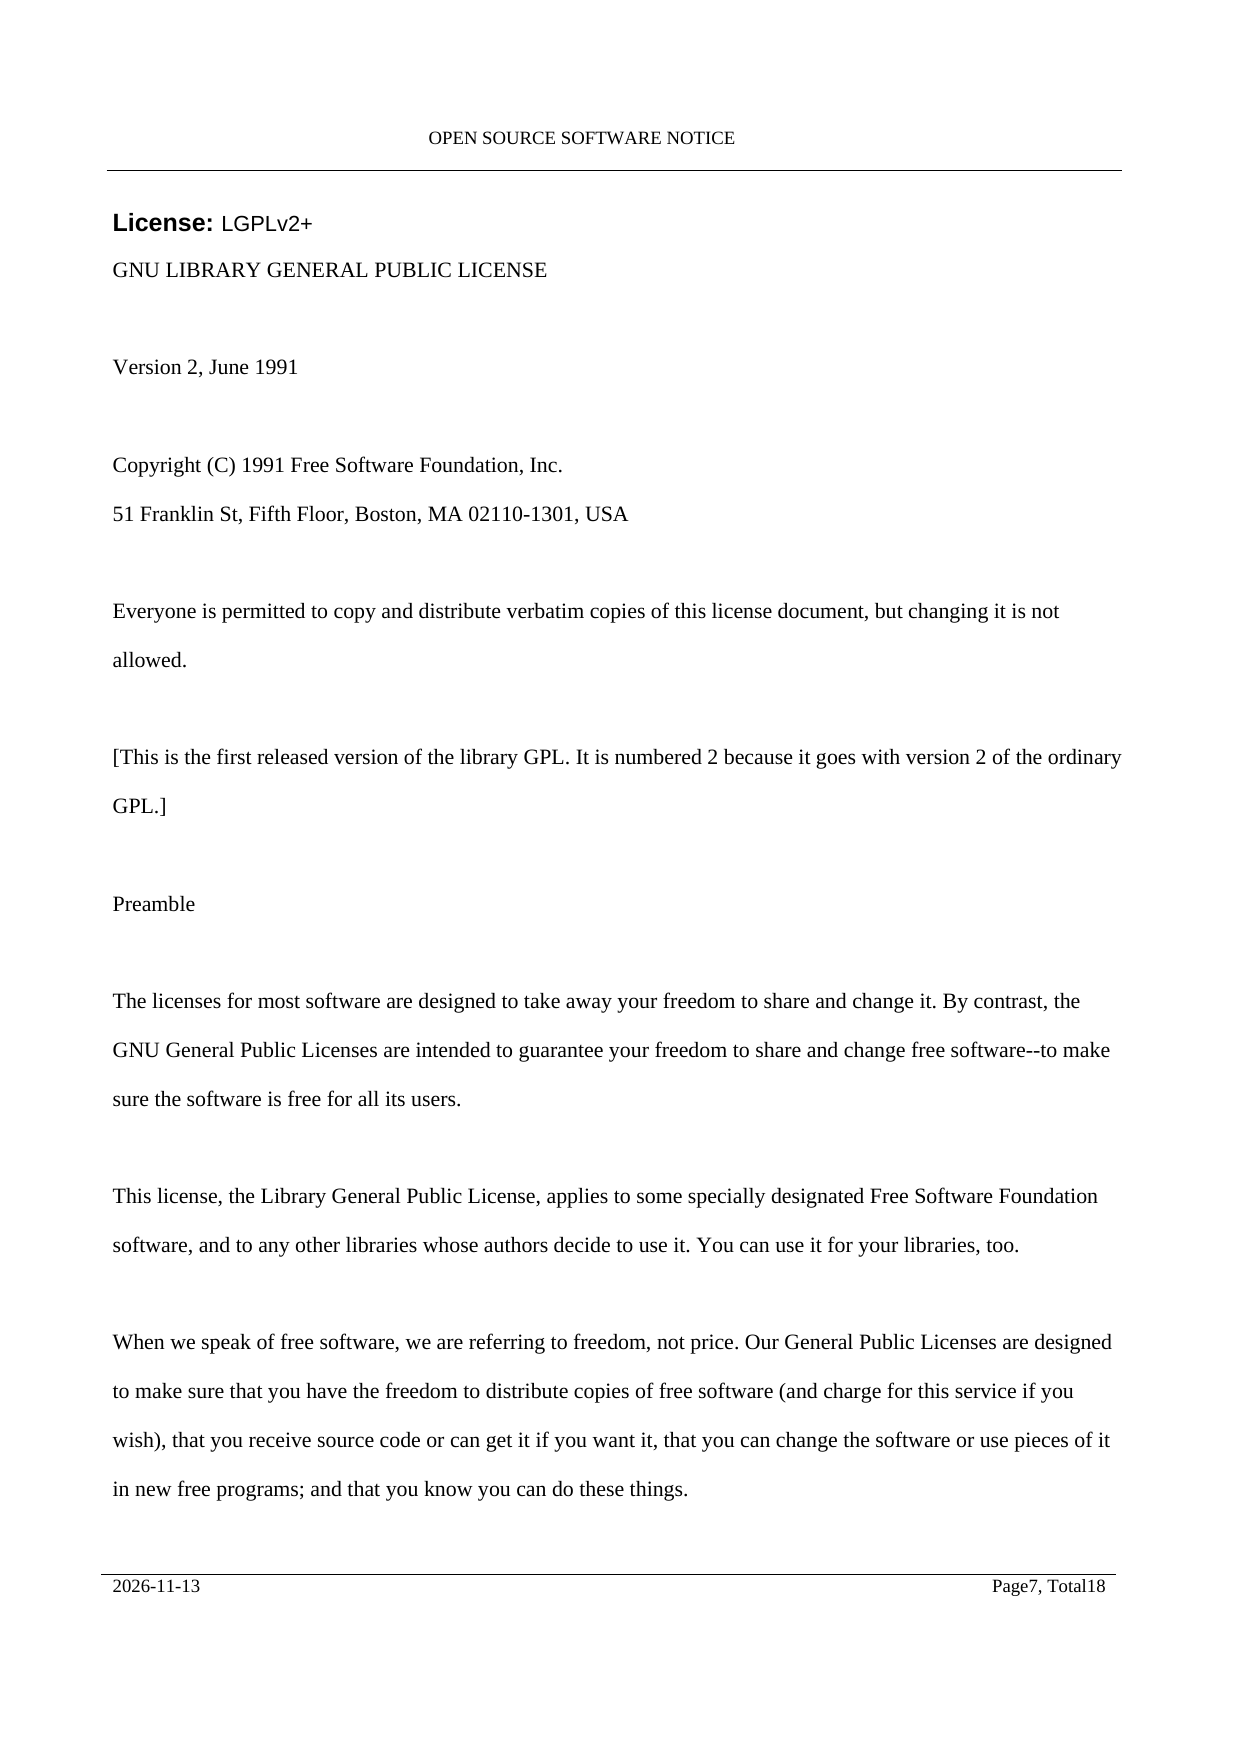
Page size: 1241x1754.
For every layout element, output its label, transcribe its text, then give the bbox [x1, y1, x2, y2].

text License: LGPLv2+ [112, 206, 1128, 239]
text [112, 253, 1128, 1504]
